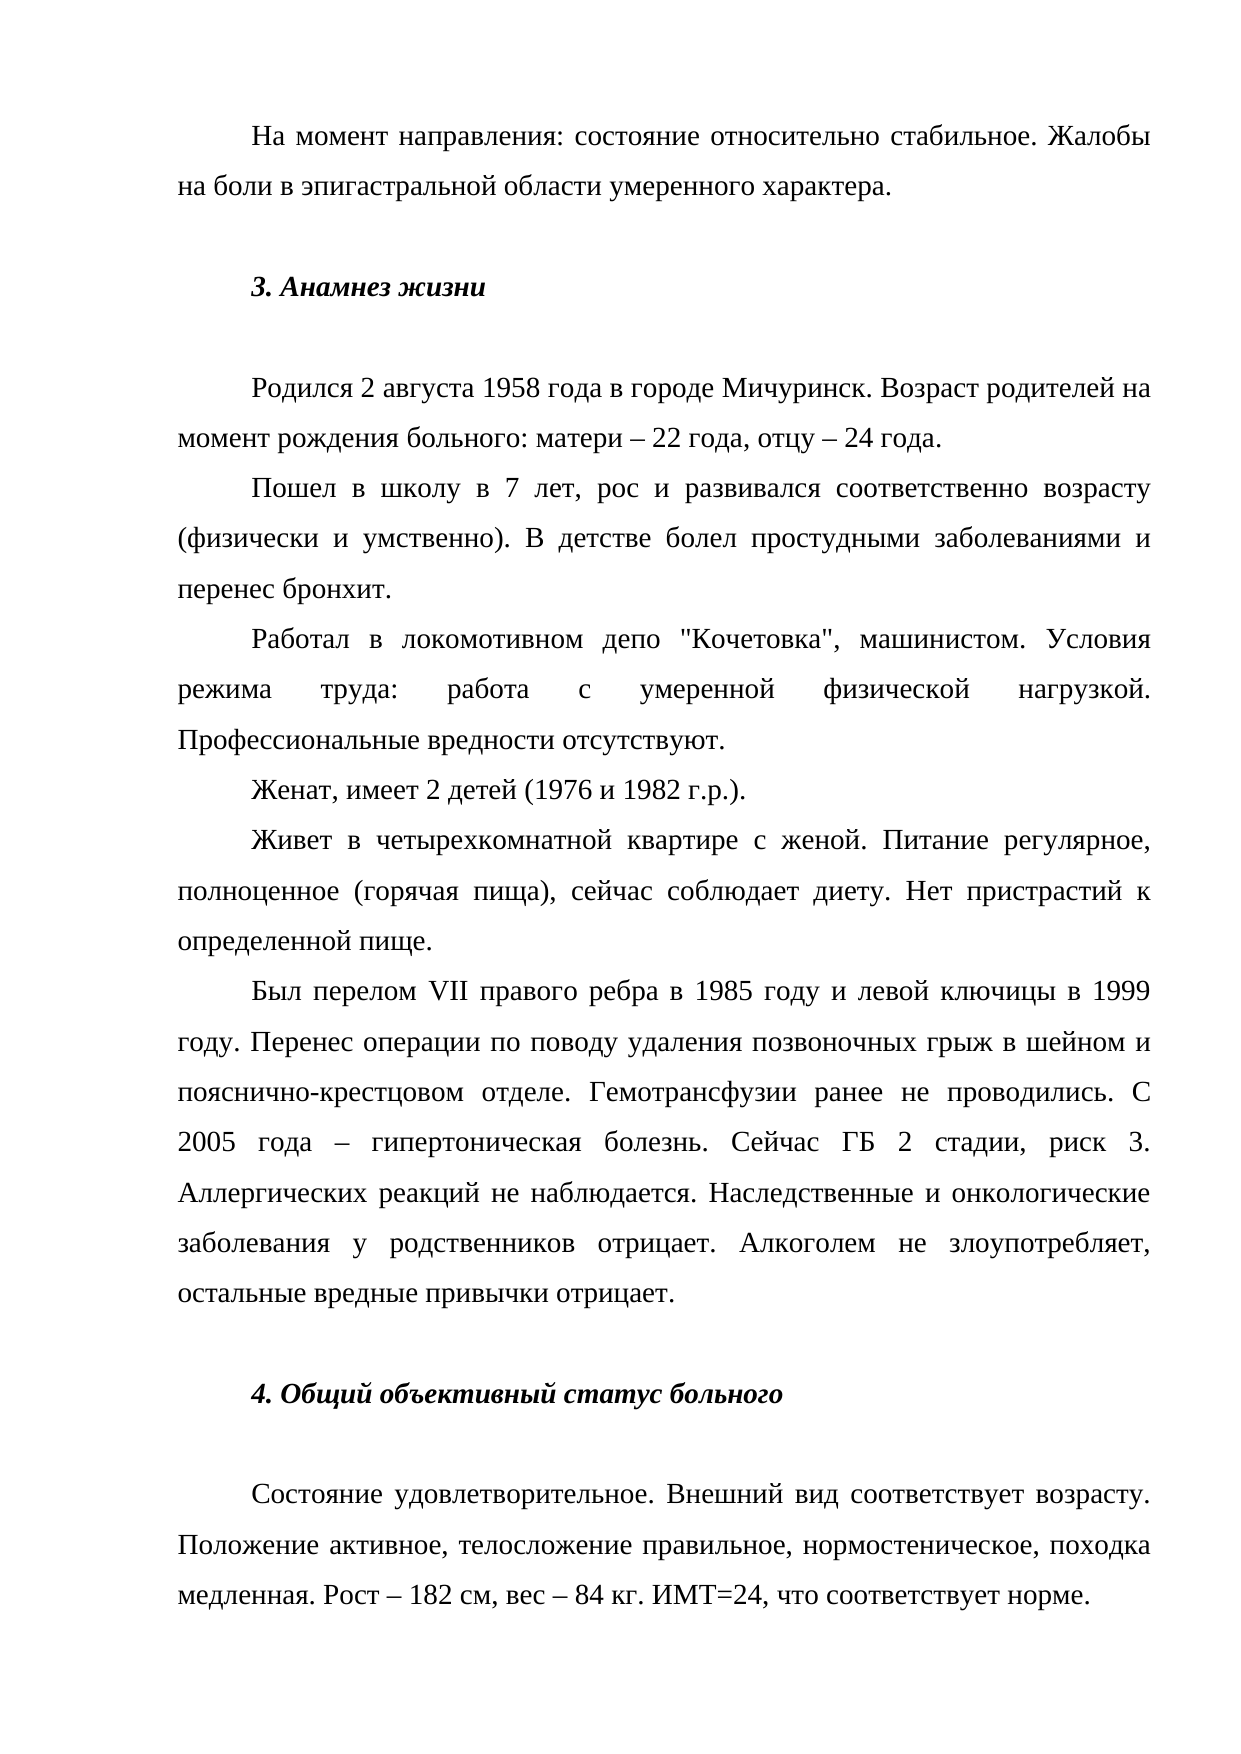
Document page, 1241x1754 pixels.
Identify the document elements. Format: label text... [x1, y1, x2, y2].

text Пошел в школу в 7 лет, рос и развивался соответственно возрасту (физически и умственно). В детстве болел простудными заболеваниями и перенес бронхит. [177, 470, 1152, 604]
text Родился 2 августа 1958 года в городе Мичуринск. Возраст родителей на момент рождения больного: матери – 22 года, отцу – 24 года. [177, 370, 1152, 453]
text Был перелом VII правого ребра в 1985 году и левой ключицы в 1999 году. Перенес операции по поводу удаления позвоночных грыж в шейном и пояснично-крестцовом отделе. Гемотрансфузии ранее не проводились. С 2005 года – гипертоническая болезнь. Сейчас ГБ 2 стадии, риск 3. Аллергических реакций не наблюдается. Наследственные и онкологические заболевания у родственников отрицает. Алкоголем не злоупотребляет, остальные вредные привычки отрицает. [177, 973, 1152, 1309]
text 4. Общий объективный статус больного [177, 1376, 1152, 1409]
text Женат, имеет 2 детей (1976 и 1982 г.р.). [177, 772, 1152, 806]
text Работал в локомотивном депо "Кочетовка", машинистом. Условия режима труда: работа с умеренной физической нагрузкой. Профессиональные вредности отсутствуют. [177, 621, 1152, 755]
text Живет в четырехкомнатной квартире с женой. Питание регулярное, полноценное (горячая пища), сейчас соблюдает диету. Нет пристрастий к определенной пище. [177, 822, 1152, 957]
text На момент направления: состояние относительно стабильное. Жалобы на боли в эпигастральной области умеренного характера. [177, 118, 1152, 202]
text 3. Анамнез жизни [177, 269, 1152, 303]
text Состояние удовлетворительное. Внешний вид соответствует возрасту. Положение активное, телосложение правильное, нормостеническое, походка медленная. Рост – 182 см, вес – 84 кг. ИМТ=24, что соответствует норме. [177, 1477, 1152, 1611]
